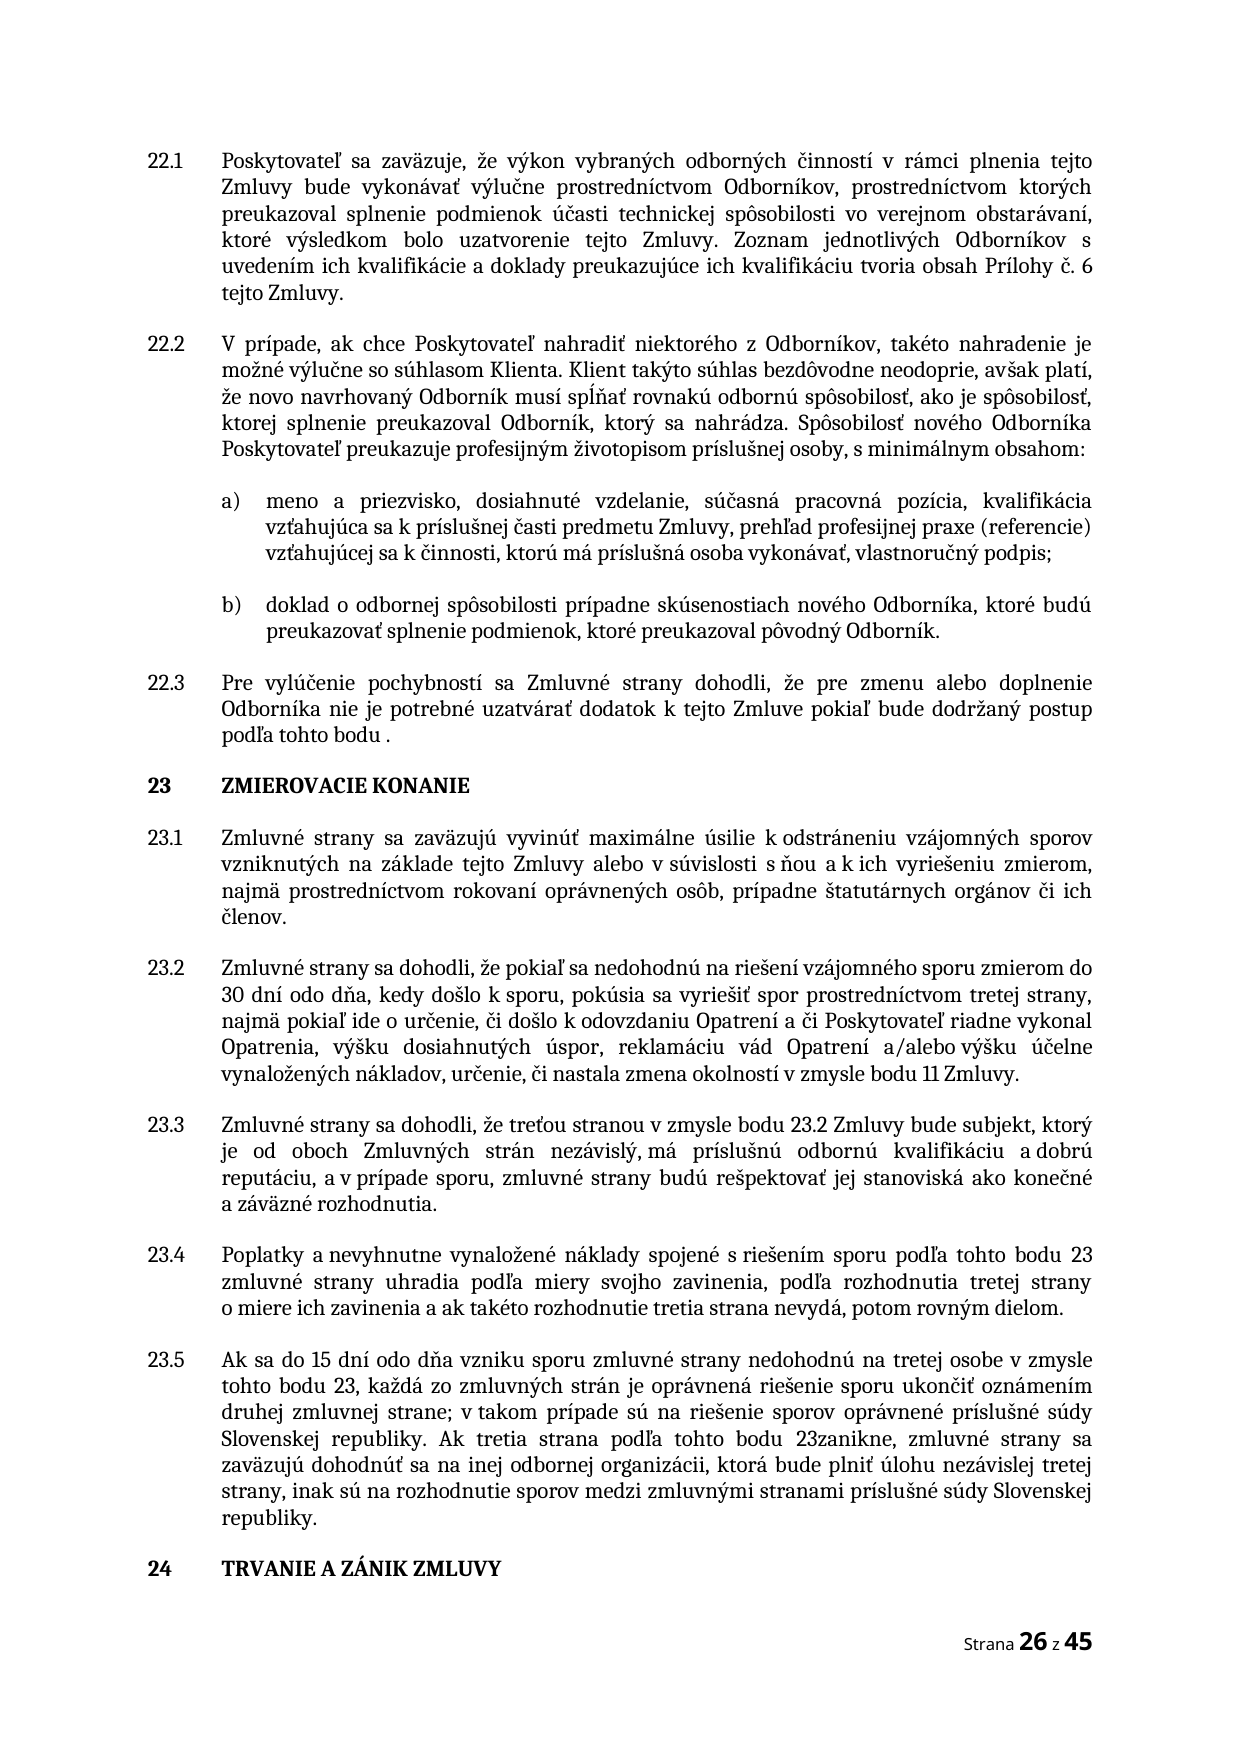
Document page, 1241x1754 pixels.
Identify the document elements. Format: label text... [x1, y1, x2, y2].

list Poplatky a nevyhnutne vynaložené náklady spojené s riešením sporu podľa tohto bodu 23 zmluvné strany uhradia podľa miery svojho zavinenia, podľa rozhodnutia tretej strany o miere ich zavinenia a ak takéto rozhodnutie tretia strana nevydá, potom rovným dielom. [148, 1242, 1093, 1321]
list doklad o odbornej spôsobilosti prípadne skúsenostiach nového Odborníka, ktoré budú preukazovať splnenie podmienok, ktoré preukazoval pôvodný Odborník. [221, 592, 1093, 644]
list Trvanie a zánik Zmluvy [148, 1556, 1093, 1582]
list Zmluvné strany sa dohodli, že treťou stranou v zmysle bodu 23.2 Zmluvy bude subjekt, ktorý je od oboch Zmluvných strán nezávislý, má príslušnú odbornú kvalifikáciu a dobrú reputáciu, a v prípade sporu, zmluvné strany budú rešpektovať jej stanoviská ako konečné a záväzné rozhodnutia. [148, 1112, 1093, 1217]
list Pre vylúčenie pochybností sa Zmluvné strany dohodli, že pre zmenu alebo doplnenie Odborníka nie je potrebné uzatvárať dodatok k tejto Zmluve pokiaľ bude dodržaný postup podľa tohto bodu . [148, 669, 1093, 748]
list Zmierovacie konanie [148, 773, 1093, 800]
list Ak sa do 15 dní odo dňa vzniku sporu zmluvné strany nedohodnú na tretej osobe v zmysle tohto bodu 23, každá zo zmluvných strán je oprávnená riešenie sporu ukončiť oznámením druhej zmluvnej strane; v takom prípade sú na riešenie sporov oprávnené príslušné súdy Slovenskej republiky. Ak tretia strana podľa tohto bodu 23zanikne, zmluvné strany sa zaväzujú dohodnúť sa na inej odbornej organizácii, ktorá bude plniť úlohu nezávislej tretej strany, inak sú na rozhodnutie sporov medzi zmluvnými stranami príslušné súdy Slovenskej republiky. [148, 1346, 1093, 1531]
list meno a priezvisko, dosiahnuté vzdelanie, súčasná pracovná pozícia, kvalifikácia vzťahujúca sa k príslušnej časti predmetu Zmluvy, prehľad profesijnej praxe (referencie) vzťahujúcej sa k činnosti, ktorú má príslušná osoba vykonávať, vlastnoručný podpis; [221, 487, 1093, 567]
list Zmluvné strany sa zaväzujú vyvinúť maximálne úsilie k odstráneniu vzájomných sporov vzniknutých na základe tejto Zmluvy alebo v súvislosti s ňou a k ich vyriešeniu zmierom, najmä prostredníctvom rokovaní oprávnených osôb, prípadne štatutárnych orgánov či ich členov. [148, 825, 1093, 930]
list V prípade, ak chce Poskytovateľ nahradiť niektorého z Odborníkov, takéto nahradenie je možné výlučne so súhlasom Klienta. Klient takýto súhlas bezdôvodne neodoprie, avšak platí, že novo navrhovaný Odborník musí spĺňať rovnakú odbornú spôsobilosť, ako je spôsobilosť, ktorej splnenie preukazoval Odborník, ktorý sa nahrádza. Spôsobilosť nového Odborníka Poskytovateľ preukazuje profesijným životopisom príslušnej osoby, s minimálnym obsahom: [148, 331, 1093, 462]
list Poskytovateľ sa zaväzuje, že výkon vybraných odborných činností v rámci plnenia tejto Zmluvy bude vykonávať výlučne prostredníctvom Odborníkov, prostredníctvom ktorých preukazoval splnenie podmienok účasti technickej spôsobilosti vo verejnom obstarávaní, ktoré výsledkom bolo uzatvorenie tejto Zmluvy. Zoznam jednotlivých Odborníkov s uvedením ich kvalifikácie a doklady preukazujúce ich kvalifikáciu tvoria obsah Prílohy č. 6 tejto Zmluvy. [148, 148, 1093, 306]
list Zmluvné strany sa dohodli, že pokiaľ sa nedohodnú na riešení vzájomného sporu zmierom do 30 dní odo dňa, kedy došlo k sporu, pokúsia sa vyriešiť spor prostredníctvom tretej strany, najmä pokiaľ ide o určenie, či došlo k odovzdaniu Opatrení a či Poskytovateľ riadne vykonal Opatrenia, výšku dosiahnutých úspor, reklamáciu vád Opatrení a/alebo výšku účelne vynaložených nákladov, určenie, či nastala zmena okolností v zmysle bodu 11 Zmluvy. [148, 955, 1093, 1087]
